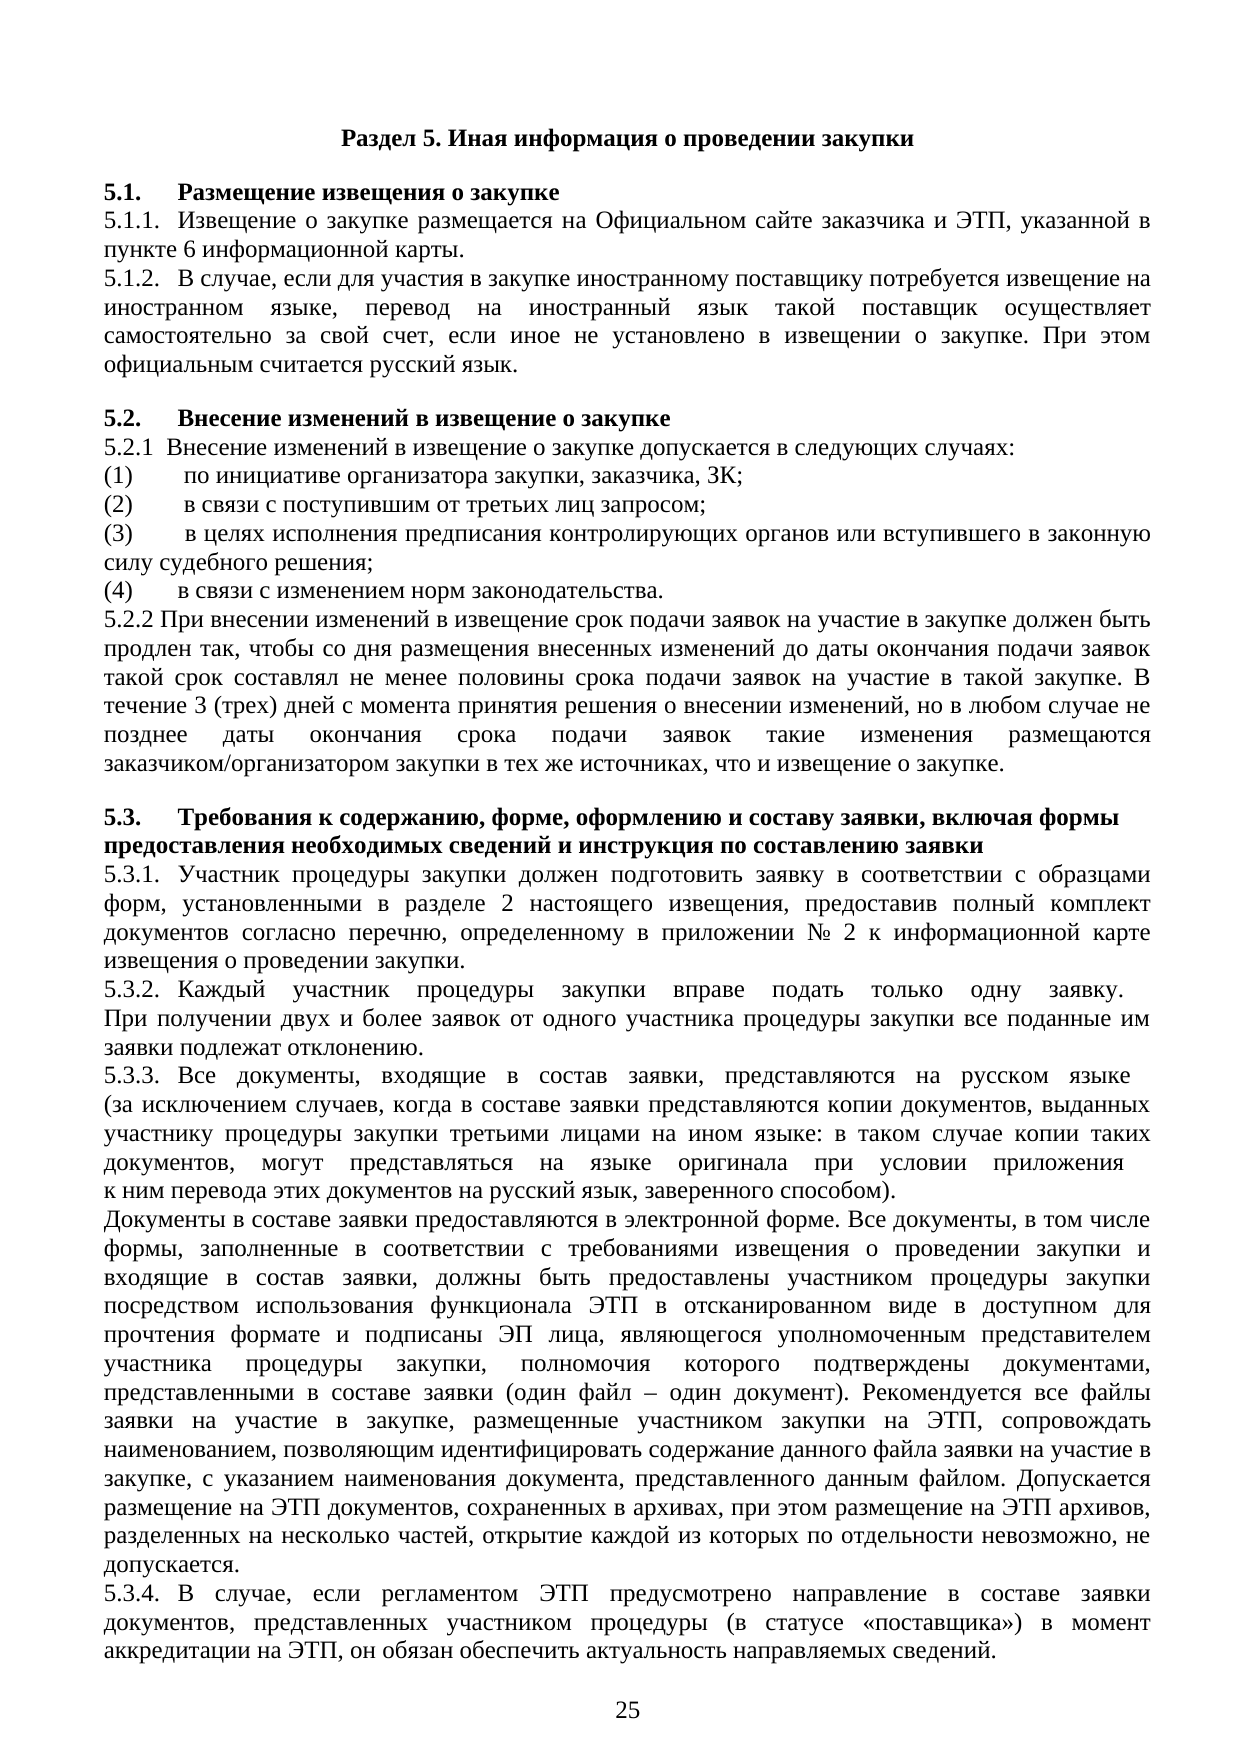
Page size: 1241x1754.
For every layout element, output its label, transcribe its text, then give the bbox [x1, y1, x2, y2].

list Извещение о закупке размещается на Официальном сайте заказчика и ЭТП, указанной в пункте 6 информационной карты. [103, 205, 1152, 263]
list Каждый участник процедуры закупки вправе подать только одну заявку. При получении двух и более заявок от одного участника процедуры закупки все поданные им заявки подлежат отклонению. [103, 974, 1152, 1060]
text (3) в целях исполнения предписания контролирующих органов или вступившего в законную силу судебного решения; [103, 518, 1152, 575]
text (4) в связи с изменением норм законодательства. [103, 575, 1152, 604]
list Участник процедуры закупки должен подготовить заявку в соответствии с образцами форм, установленными в разделе 2 настоящего извещения, предоставив полный комплект документов согласно перечню, определенному в приложении № 2 к информационной карте извещения о проведении закупки. [103, 859, 1152, 974]
text 5.2.1 Внесение изменений в извещение о закупке допускается в следующих случаях: [103, 432, 1152, 460]
text Раздел 5. Иная информация о проведении закупки [103, 123, 1152, 152]
list Внесение изменений в извещение о закупке [103, 403, 1152, 432]
text Документы в составе заявки предоставляются в электронной форме. Все документы, в том числе формы, заполненные в соответствии с требованиями извещения о проведении закупки и входящие в состав заявки, должны быть предоставлены участником процедуры закупки посредством использования функционала ЭТП в отсканированном виде в доступном для прочтения формате и подписаны ЭП лица, являющегося уполномоченным представителем участника процедуры закупки, полномочия которого подтверждены документами, представленными в составе заявки (один файл – один документ). Рекомендуется все файлы заявки на участие в закупке, размещенные участником закупки на ЭТП, сопровождать наименованием, позволяющим идентифицировать содержание данного файла заявки на участие в закупке, с указанием наименования документа, представленного данным файлом. Допускается размещение на ЭТП документов, сохраненных в архивах, при этом размещение на ЭТП архивов, разделенных на несколько частей, открытие каждой из которых по отдельности невозможно, не допускается. [103, 1204, 1152, 1578]
list Размещение извещения о закупке [103, 177, 1152, 205]
text 5.2.2 При внесении изменений в извещение срок подачи заявок на участие в закупке должен быть продлен так, чтобы со дня размещения внесенных изменений до даты окончания подачи заявок такой срок составлял не менее половины срока подачи заявок на участие в такой закупке. В течение 3 (трех) дней с момента принятия решения о внесении изменений, но в любом случае не позднее даты окончания срока подачи заявок такие изменения размещаются заказчиком/организатором закупки в тех же источниках, что и извещение о закупке. [103, 604, 1152, 777]
list Требования к содержанию, форме, оформлению и составу заявки, включая формы предоставления необходимых сведений и инструкция по составлению заявки [103, 802, 1152, 859]
list В случае, если для участия в закупке иностранному поставщику потребуется извещение на иностранном языке, перевод на иностранный язык такой поставщик осуществляет самостоятельно за свой счет, если иное не установлено в извещении о закупке. При этом официальным считается русский язык. [103, 263, 1152, 378]
list В случае, если регламентом ЭТП предусмотрено направление в составе заявки документов, представленных участником процедуры (в статусе «поставщика») в момент аккредитации на ЭТП, он обязан обеспечить актуальность направляемых сведений. [103, 1578, 1152, 1664]
text (2) в связи с поступившим от третьих лиц запросом; [103, 489, 1152, 518]
text (1) по инициативе организатора закупки, заказчика, ЗК; [103, 460, 1152, 489]
list Все документы, входящие в состав заявки, представляются на русском языке (за исключением случаев, когда в составе заявки представляются копии документов, выданных участнику процедуры закупки третьими лицами на ином языке: в таком случае копии таких документов, могут представляться на языке оригинала при условии приложения к ним перевода этих документов на русский язык, заверенного способом). [103, 1060, 1152, 1204]
